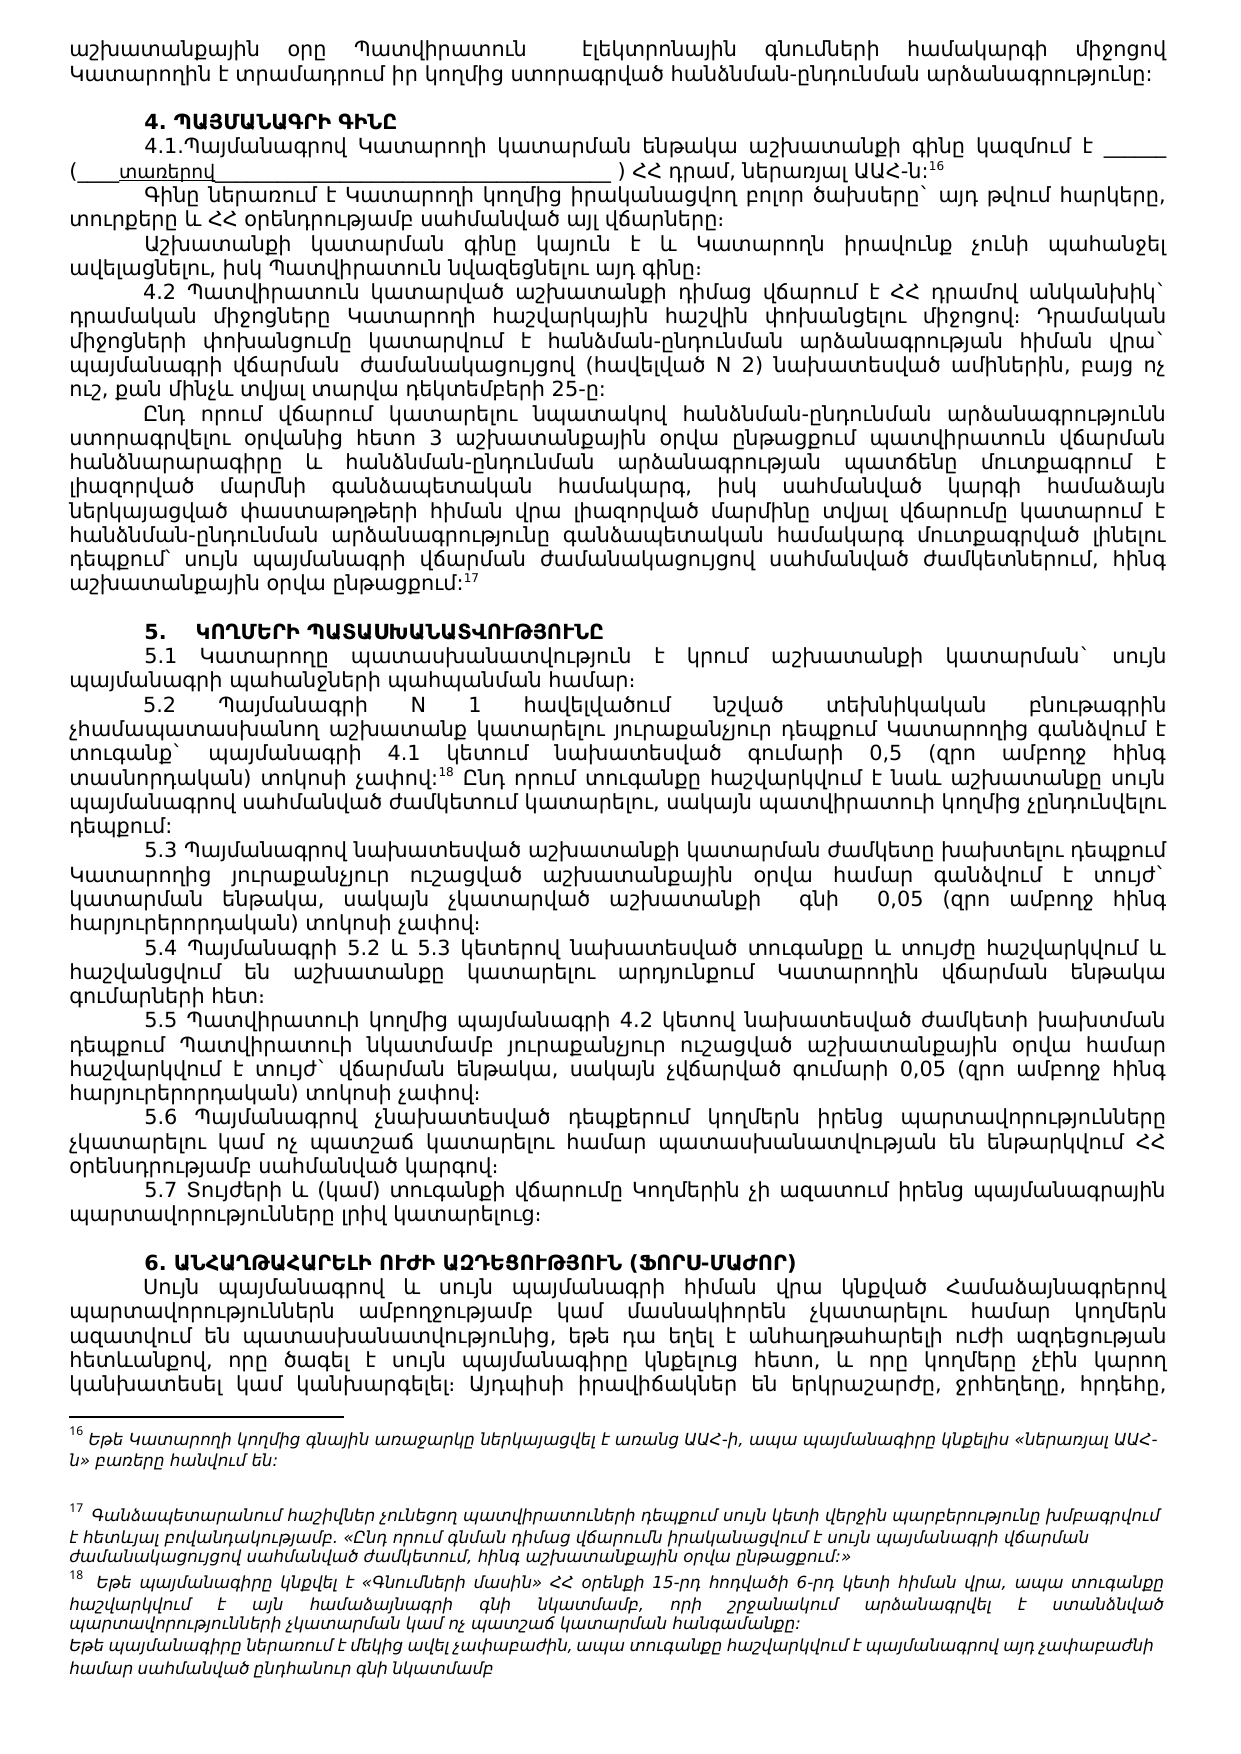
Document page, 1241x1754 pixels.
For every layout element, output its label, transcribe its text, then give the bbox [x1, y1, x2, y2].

text 5.2 Պայմանագրի N 1 հավելվածում նշված տեխնիկական բնութագրին չհամապատասխանող աշխատանք կատարելու յուրաքանչյուր դեպքում Կատարողից գանձվում է տուգանք` պայմանագրի 4.1 կետում նախատեսված գումարի 0,5 (զրո ամբողջ հինգ տասնորդական) տոկոսի չափով: Ընդ որում տուգանքը հաշվարկվում է նաև աշխատանքը սույն պայմանագրով սահմանված ժամկետում կատարելու, սակայն պատվիրատուի կողմից չընդունվելու դեպքում: [69, 693, 1167, 838]
text 5.7 Տույժերի և (կամ) տուգանքի վճարումը Կողմերին չի ազատում իրենց պայմանագրային պարտավորությունները լրիվ կատարելուց։ [69, 1178, 1167, 1227]
text Ընդ որում վճարում կատարելու նպատակով հանձնման-ընդունման արձանագրությունն ստորագրվելու օրվանից հետո 3 աշխատանքային օրվա ընթացքում պատվիրատուն վճարման հանձնարարագիրը և հանձնման-ընդունման արձանագրության պատճենը մուտքագրում է լիազորված մարմնի գանձապետական համակարգ, իսկ սահմանված կարգի համաձայն ներկայացված փաստաթղթերի հիման վրա լիազորված մարմինը տվյալ վճարումը կատարում է հանձնման-ընդունման արձանագրությունը գանձապետական համակարգ մուտքագրված լինելու դեպքում՝ սույն պայմանագրի վճարման ժամանակացույցով սահմանված ժամկետներում, հինգ աշխատանքային օրվա ընթացքում: [69, 402, 1167, 596]
text 5. ԿՈՂՄԵՐԻ ՊԱՏԱՍԽԱՆԱՏՎՈՒԹՅՈՒՆԸ [69, 620, 1167, 644]
text 5.1 Կատարողը պատասխանատվություն է կրում աշխատանքի կատարման` սույն պայմանագրի պահանջների պահպանման համար։ [69, 644, 1167, 693]
text 5.3 Պայմանագրով նախատեսված աշխատանքի կատարման ժամկետը խախտելու դեպքում Կատարողից յուրաքանչյուր ուշացված աշխատանքային օրվա համար գանձվում է տույժ` կատարման ենթակա, սակայն չկատարված աշխատանքի գնի 0,05 (զրո ամբողջ հինգ հարյուրերորդական) տոկոսի չափով։ [69, 838, 1167, 936]
text Գինը ներառում է Կատարողի կողմից իրականացվող բոլոր ծախսերը` այդ թվում հարկերը, տուրքերը և ՀՀ օրենդրությամբ սահմանված այլ վճարները։ [69, 183, 1167, 232]
text 6. ԱՆՀԱՂԹԱՀԱՐԵԼԻ ՈՒԺԻ ԱԶԴԵՑՈՒԹՅՈՒՆ (ՖՈՐՍ-ՄԱԺՈՐ) [69, 1251, 1167, 1275]
text Աշխատանքի կատարման գինը կայուն է և Կատարողն իրավունք չունի պահանջել ավելացնելու, իսկ Պատվիրատուն նվազեցնելու այդ գինը։ [69, 232, 1167, 280]
text 5.5 Պատվիրատուի կողմից պայմանագրի 4.2 կետով նախատեսված ժամկետի խախտման դեպքում Պատվիրատուի նկատմամբ յուրաքանչյուր ուշացված աշխատանքային օրվա համար հաշվարկվում է տույժ` վճարման ենթակա, սակայն չվճարված գումարի 0,05 (զրո ամբողջ հինգ հարյուրերորդական) տոկոսի չափով։ [69, 1008, 1167, 1105]
text 4.2 Պատվիրատուն կատարված աշխատանքի դիմաց վճարում է ՀՀ դրամով անկանխիկ` դրամական միջոցները Կատարողի հաշվարկային հաշվին փոխանցելու միջոցով։ Դրամական միջոցների փոխանցումը կատարվում է հանձման-ընդունման արձանագրության հիման վրա` պայմանագրի վճարման ժամանակացույցով (հավելված N 2) նախատեսված ամիներին, բայց ոչ ուշ, քան մինչև տվյալ տարվա դեկտեմբերի 25-ը: [69, 280, 1167, 402]
text 4. ՊԱՅՄԱՆԱԳՐԻ ԳԻՆԸ [69, 110, 1167, 134]
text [69, 1275, 1167, 1397]
text 4.1.Պայմանագրով Կատարողի կատարման ենթակա աշխատանքի գինը կազմում է ______ (____տառերով______________________________________ ) ՀՀ դրամ, ներառյալ ԱԱՀ-ն: [69, 134, 1167, 183]
text 5.6 Պայմանագրով չնախատեսված դեպքերում կողմերն իրենց պարտավորությունները չկատարելու կամ ոչ պատշաճ կատարելու համար պատասխանատվության են ենթարկվում ՀՀ օրենսդրությամբ սահմանված կարգով։ [69, 1105, 1167, 1178]
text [69, 37, 1167, 86]
text 5.4 Պայմանագրի 5.2 և 5.3 կետերով նախատեսված տուգանքը և տույժը հաշվարկվում և հաշվանցվում են աշխատանքը կատարելու արդյունքում Կատարողին վճարման ենթակա գումարների հետ։ [69, 936, 1167, 1008]
